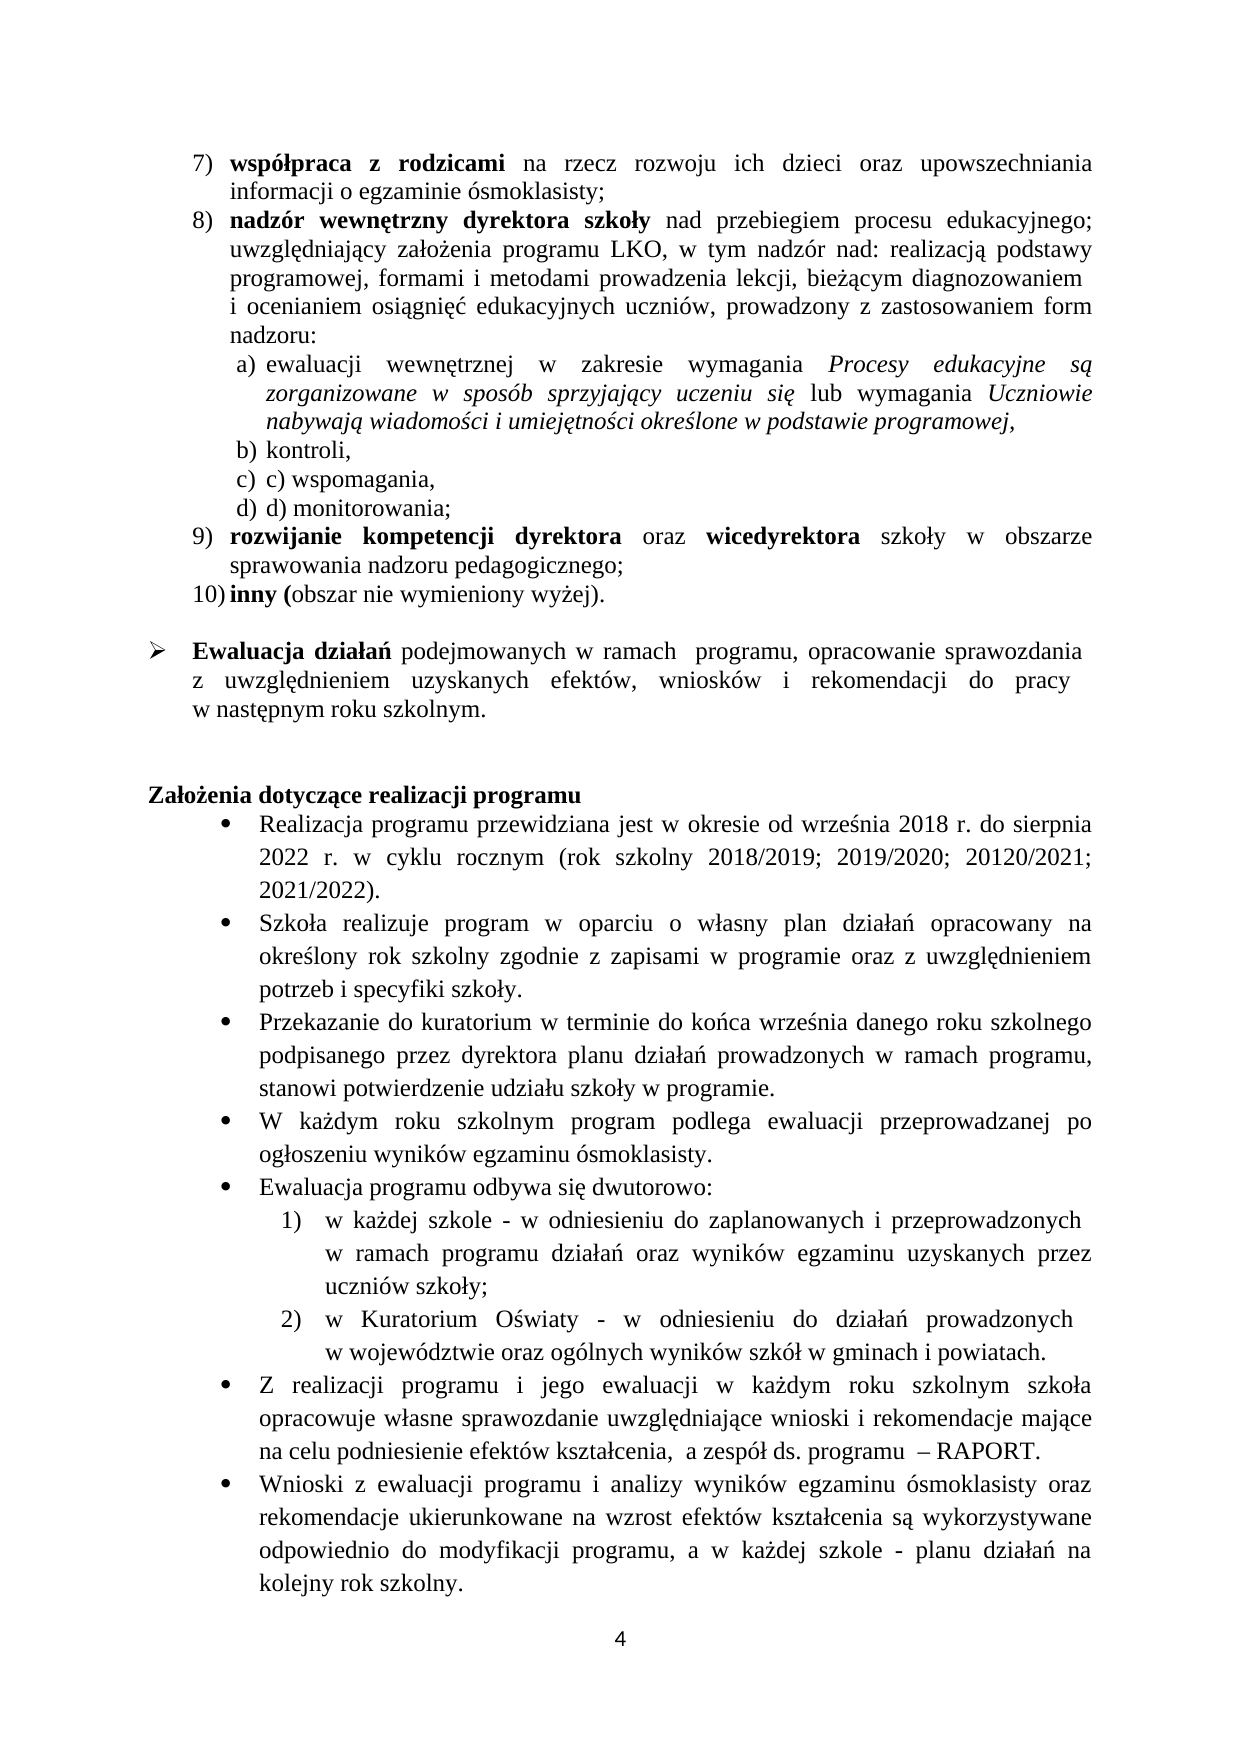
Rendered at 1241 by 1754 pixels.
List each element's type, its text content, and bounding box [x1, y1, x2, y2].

list Ewaluacja programu odbywa się dwutorowo: [221, 1172, 1093, 1201]
list Ewaluacja działań podejmowanych w ramach programu, opracowanie sprawozdania z uwzględnieniem uzyskanych efektów, wniosków i rekomendacji do pracy w następnym roku szkolnym. [148, 636, 1093, 723]
list inny (obszar nie wymieniony wyżej). [192, 579, 1093, 608]
list W każdym roku szkolnym program podlega ewaluacji przeprowadzanej po ogłoszeniu wyników egzaminu ósmoklasisty. [221, 1106, 1093, 1168]
list Wnioski z ewaluacji programu i analizy wyników egzaminu ósmoklasisty oraz rekomendacje ukierunkowane na wzrost efektów kształcenia są wykorzystywane odpowiednio do modyfikacji programu, a w każdej szkole - planu działań na kolejny rok szkolny. [221, 1469, 1093, 1597]
list c) wspomagania, [236, 464, 1093, 493]
list Przekazanie do kuratorium w terminie do końca września danego roku szkolnego podpisanego przez dyrektora planu działań prowadzonych w ramach programu, stanowi potwierdzenie udziału szkoły w programie. [221, 1007, 1093, 1102]
list rozwijanie kompetencji dyrektora oraz wicedyrektora szkoły w obszarze sprawowania nadzoru pedagogicznego; [192, 521, 1093, 579]
list w każdej szkole - w odniesieniu do zaplanowanych i przeprowadzonych w ramach programu działań oraz wyników egzaminu uzyskanych przez uczniów szkoły; [281, 1205, 1093, 1300]
list Realizacja programu przewidziana jest w okresie od września 2018 r. do sierpnia 2022 r. w cyklu rocznym (rok szkolny 2018/2019; 2019/2020; 20120/2021; 2021/2022). [221, 809, 1093, 904]
list kontroli, [236, 435, 1093, 464]
list Szkoła realizuje program w oparciu o własny plan działań opracowany na określony rok szkolny zgodnie z zapisami w programie oraz z uwzględnieniem potrzeb i specyfiki szkoły. [221, 908, 1093, 1003]
list współpraca z rodzicami na rzecz rozwoju ich dzieci oraz upowszechniania informacji o egzaminie ósmoklasisty; [192, 148, 1093, 205]
list Z realizacji programu i jego ewaluacji w każdym roku szkolnym szkoła opracowuje własne sprawozdanie uwzględniające wnioski i rekomendacje mające na celu podniesienie efektów kształcenia, a zespół ds. programu – RAPORT. [221, 1370, 1093, 1465]
list ewaluacji wewnętrznej w zakresie wymagania Procesy edukacyjne są zorganizowane w sposób sprzyjający uczeniu się lub wymagania Uczniowie nabywają wiadomości i umiejętności określone w podstawie programowej, [236, 349, 1093, 435]
text Założenia dotyczące realizacji programu [148, 780, 1093, 809]
list w Kuratorium Oświaty - w odniesieniu do działań prowadzonych w województwie oraz ogólnych wyników szkół w gminach i powiatach. [281, 1304, 1093, 1366]
list d) monitorowania; [236, 493, 1093, 521]
list nadzór wewnętrzny dyrektora szkoły nad przebiegiem procesu edukacyjnego; uwzględniający założenia programu LKO, w tym nadzór nad: realizacją podstawy programowej, formami i metodami prowadzenia lekcji, bieżącym diagnozowaniem i ocenianiem osiągnięć edukacyjnych uczniów, prowadzony z zastosowaniem form nadzoru: [192, 205, 1093, 349]
